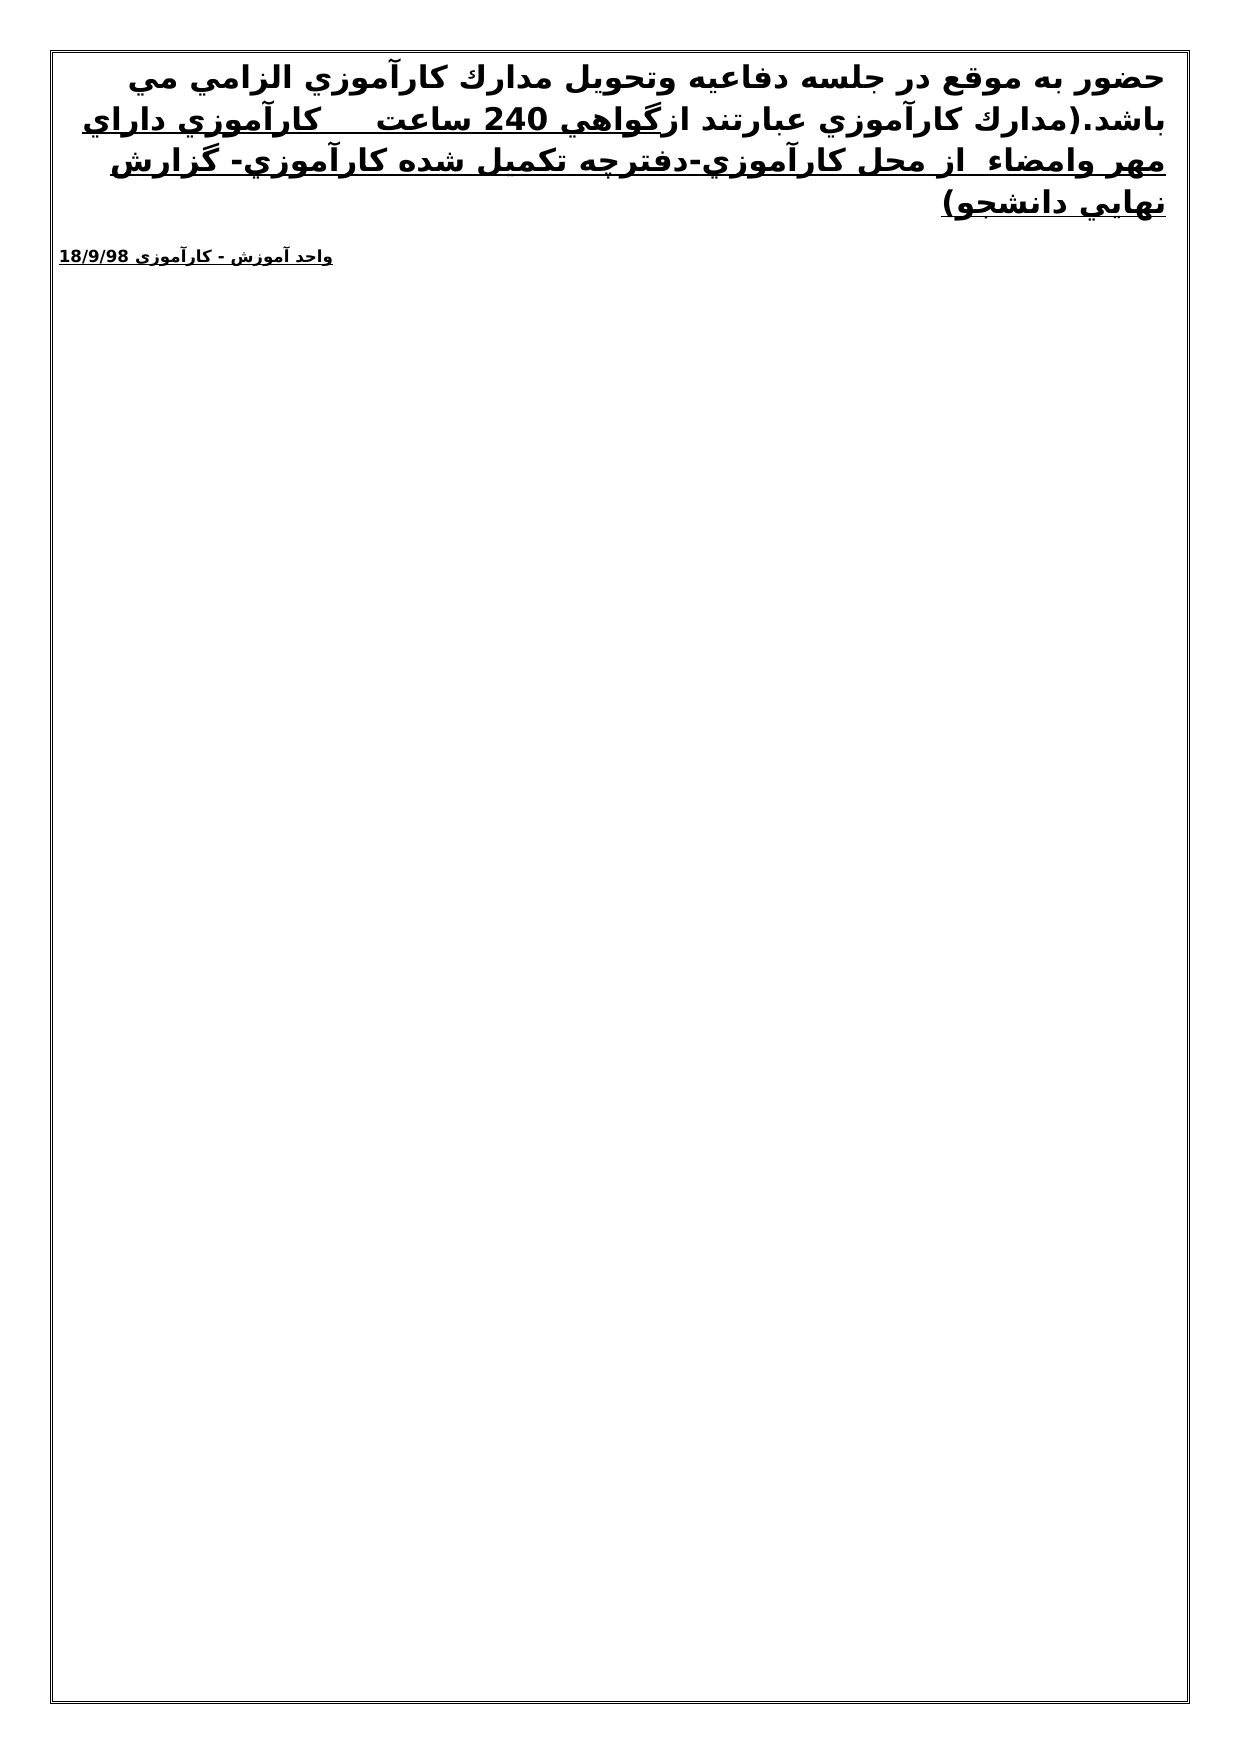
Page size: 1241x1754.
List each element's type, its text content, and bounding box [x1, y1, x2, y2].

text حضور به موقع در جلسه دفاعيه وتحويل مدارك كارآموزي الزامي مي باشد.(مدارك كارآموزي عبارتند ازگواهي 240 ساعت کارآموزي داراي مهر وامضاء از محل كارآموزي-دفترچه تكميل شده كارآموزي- گزارش نهايي دانشجو) [59, 59, 1166, 221]
text واحد آموزش - کارآموزی 18/9/98 [59, 247, 1166, 266]
